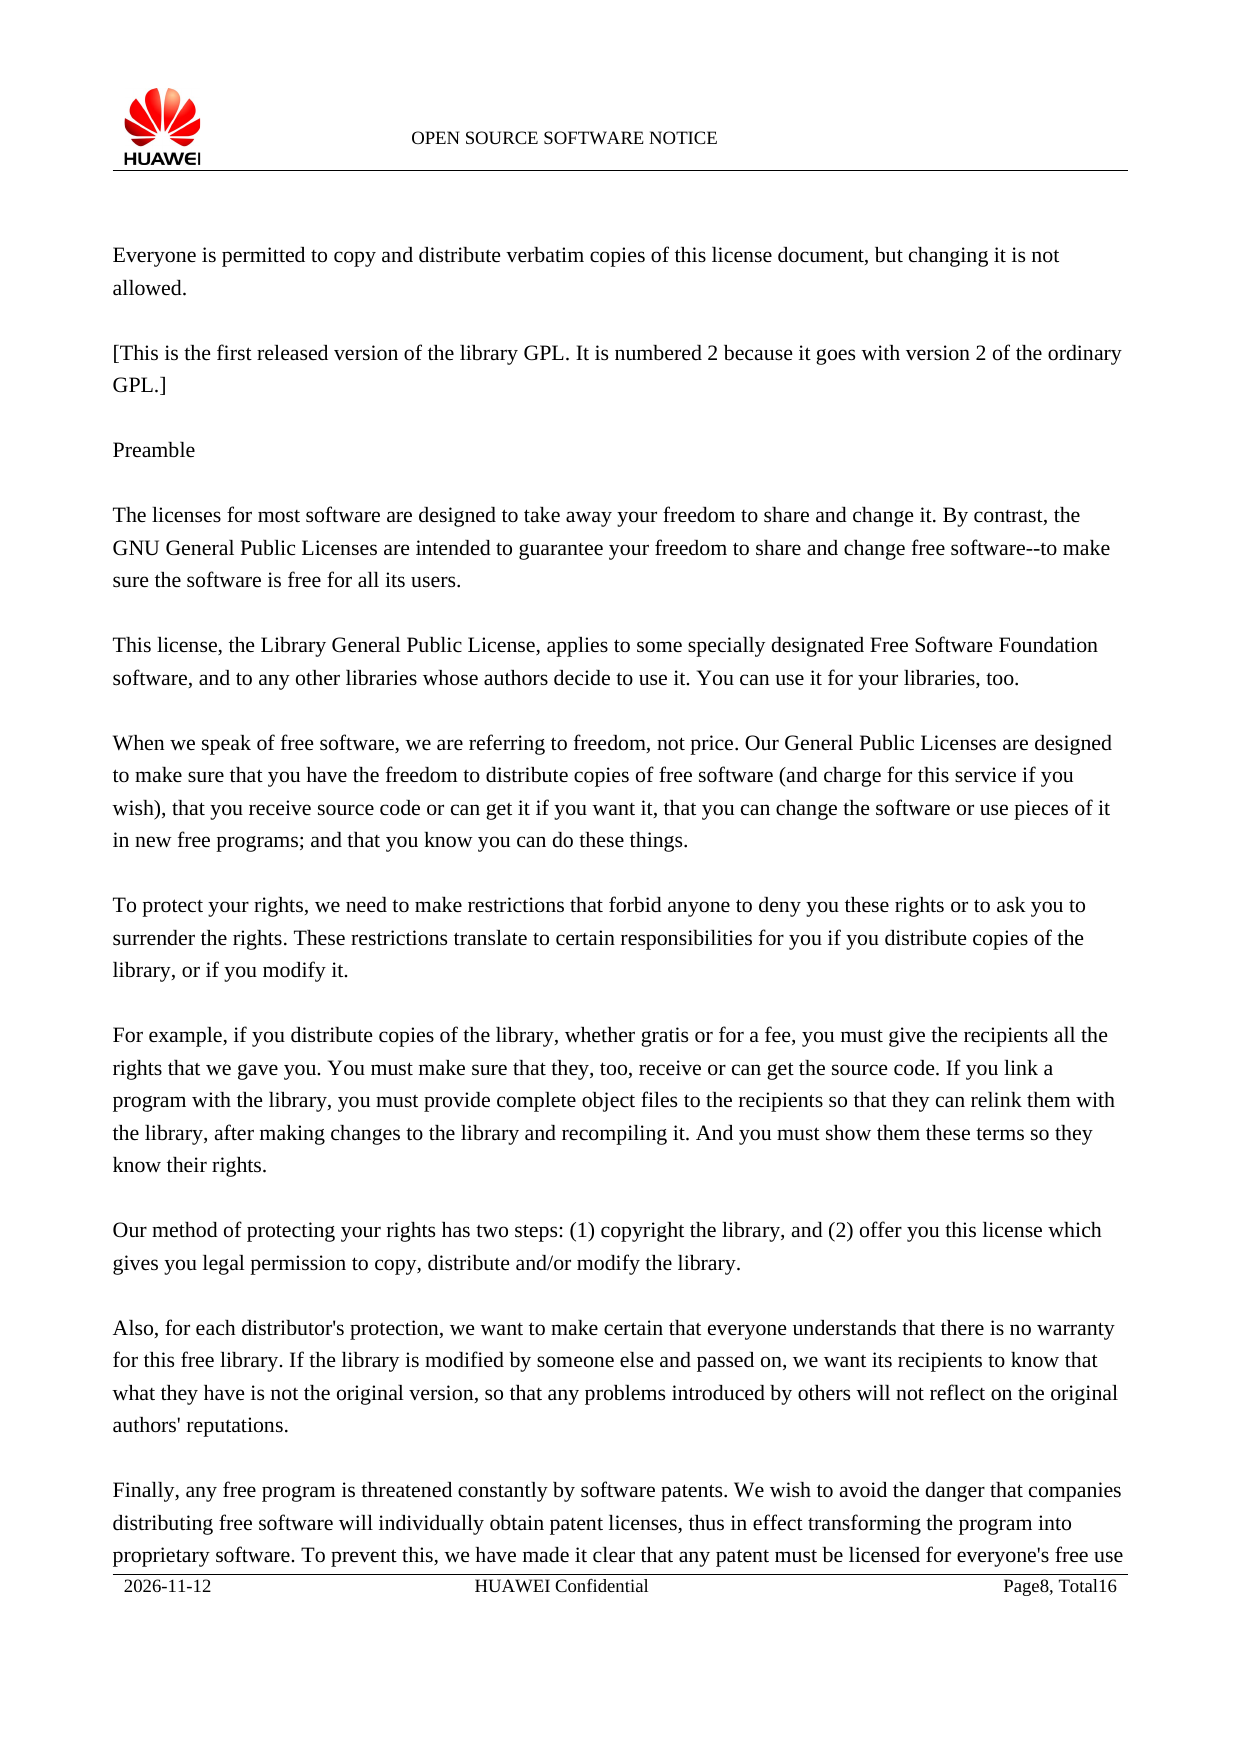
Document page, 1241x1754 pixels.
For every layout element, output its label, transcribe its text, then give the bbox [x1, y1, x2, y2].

picture [124, 88, 201, 165]
